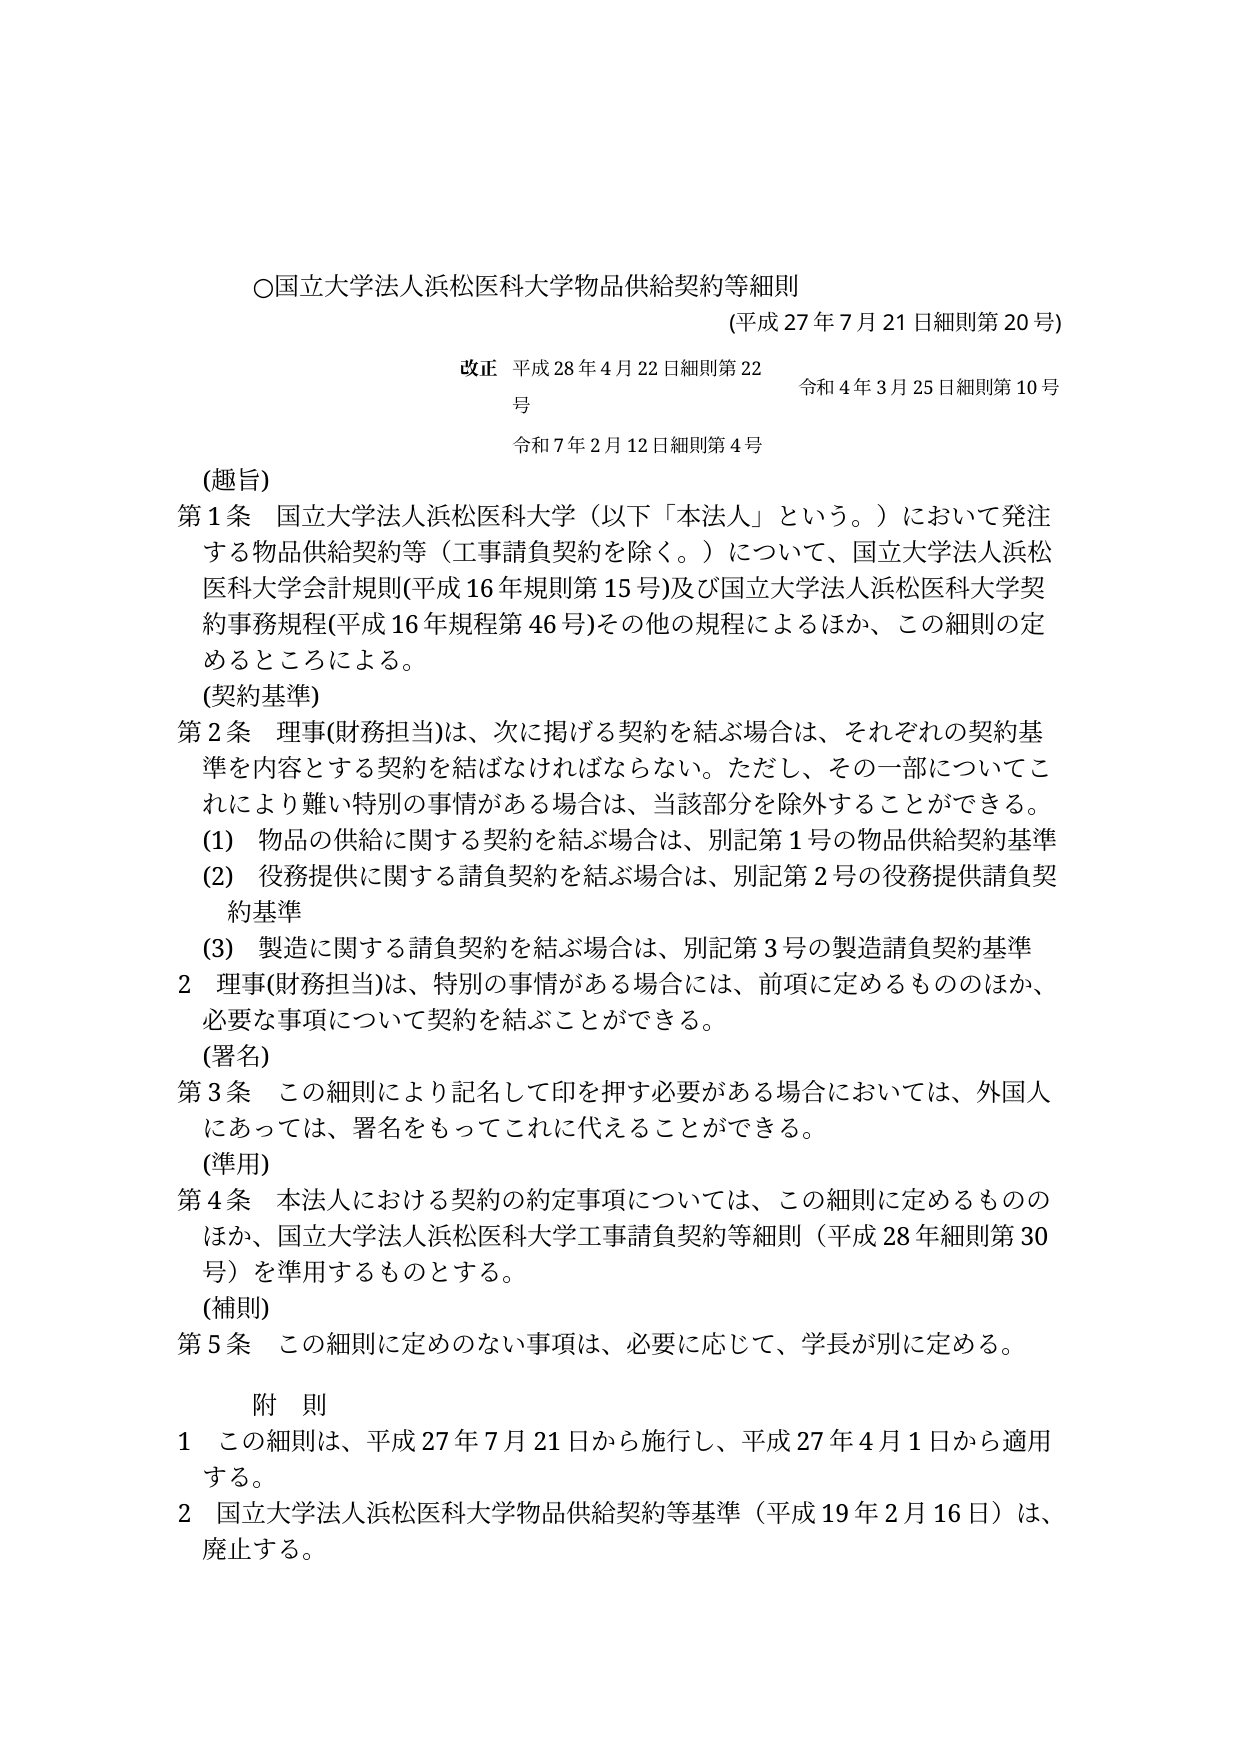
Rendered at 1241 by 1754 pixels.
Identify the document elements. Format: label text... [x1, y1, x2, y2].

text 第4条 本法人における契約の約定事項については、この細則に定めるもののほか、国立大学法人浜松医科大学工事請負契約等細則（平成28年細則第30号）を準用するものとする。 [177, 1181, 1063, 1289]
text 2 国立大学法人浜松医科大学物品供給契約等基準（平成19年2月16日）は、廃止する。 [177, 1494, 1063, 1566]
text (趣旨) [202, 461, 1063, 497]
text (補則) [202, 1289, 1063, 1325]
text (2) 役務提供に関する請負契約を結ぶ場合は、別記第2号の役務提供請負契約基準 [202, 857, 1063, 928]
text 第5条 この細則に定めのない事項は、必要に応じて、学長が別に定める。 [177, 1325, 1063, 1361]
text 1 この細則は、平成27年7月21日から施行し、平成27年4月1日から適用する。 [177, 1422, 1063, 1494]
text 第1条 国立大学法人浜松医科大学（以下「本法人」という。）において発注する物品供給契約等（工事請負契約を除く。）について、国立大学法人浜松医科大学会計規則(平成16年規則第15号)及び国立大学法人浜松医科大学契約事務規程(平成16年規程第46号)その他の規程によるほか、この細則の定めるところによる｡ [177, 497, 1063, 677]
text (3) 製造に関する請負契約を結ぶ場合は、別記第3号の製造請負契約基準 [202, 928, 1063, 964]
text (準用) [202, 1144, 1063, 1181]
text 2 理事(財務担当)は、特別の事情がある場合には、前項に定めるもののほか、必要な事項について契約を結ぶことができる｡ [177, 964, 1063, 1037]
text 第2条 理事(財務担当)は、次に掲げる契約を結ぶ場合は、それぞれの契約基準を内容とする契約を結ばなければならない。ただし、その一部についてこれにより難い特別の事情がある場合は、当該部分を除外することができる。 [177, 713, 1063, 821]
text 附 則 [252, 1386, 1063, 1422]
text (1) 物品の供給に関する契約を結ぶ場合は、別記第1号の物品供給契約基準 [202, 821, 1063, 857]
text 第3条 この細則により記名して印を押す必要がある場合においては、外国人にあっては、署名をもってこれに代えることができる。 [177, 1073, 1063, 1144]
table_header [421, 343, 1062, 459]
text (契約基準) [202, 677, 1063, 713]
title ○国立大学法人浜松医科大学物品供給契約等細則 [252, 266, 1063, 302]
text (署名) [202, 1037, 1063, 1073]
table_header (平成27年7月21日細則第20号) [720, 304, 1062, 339]
